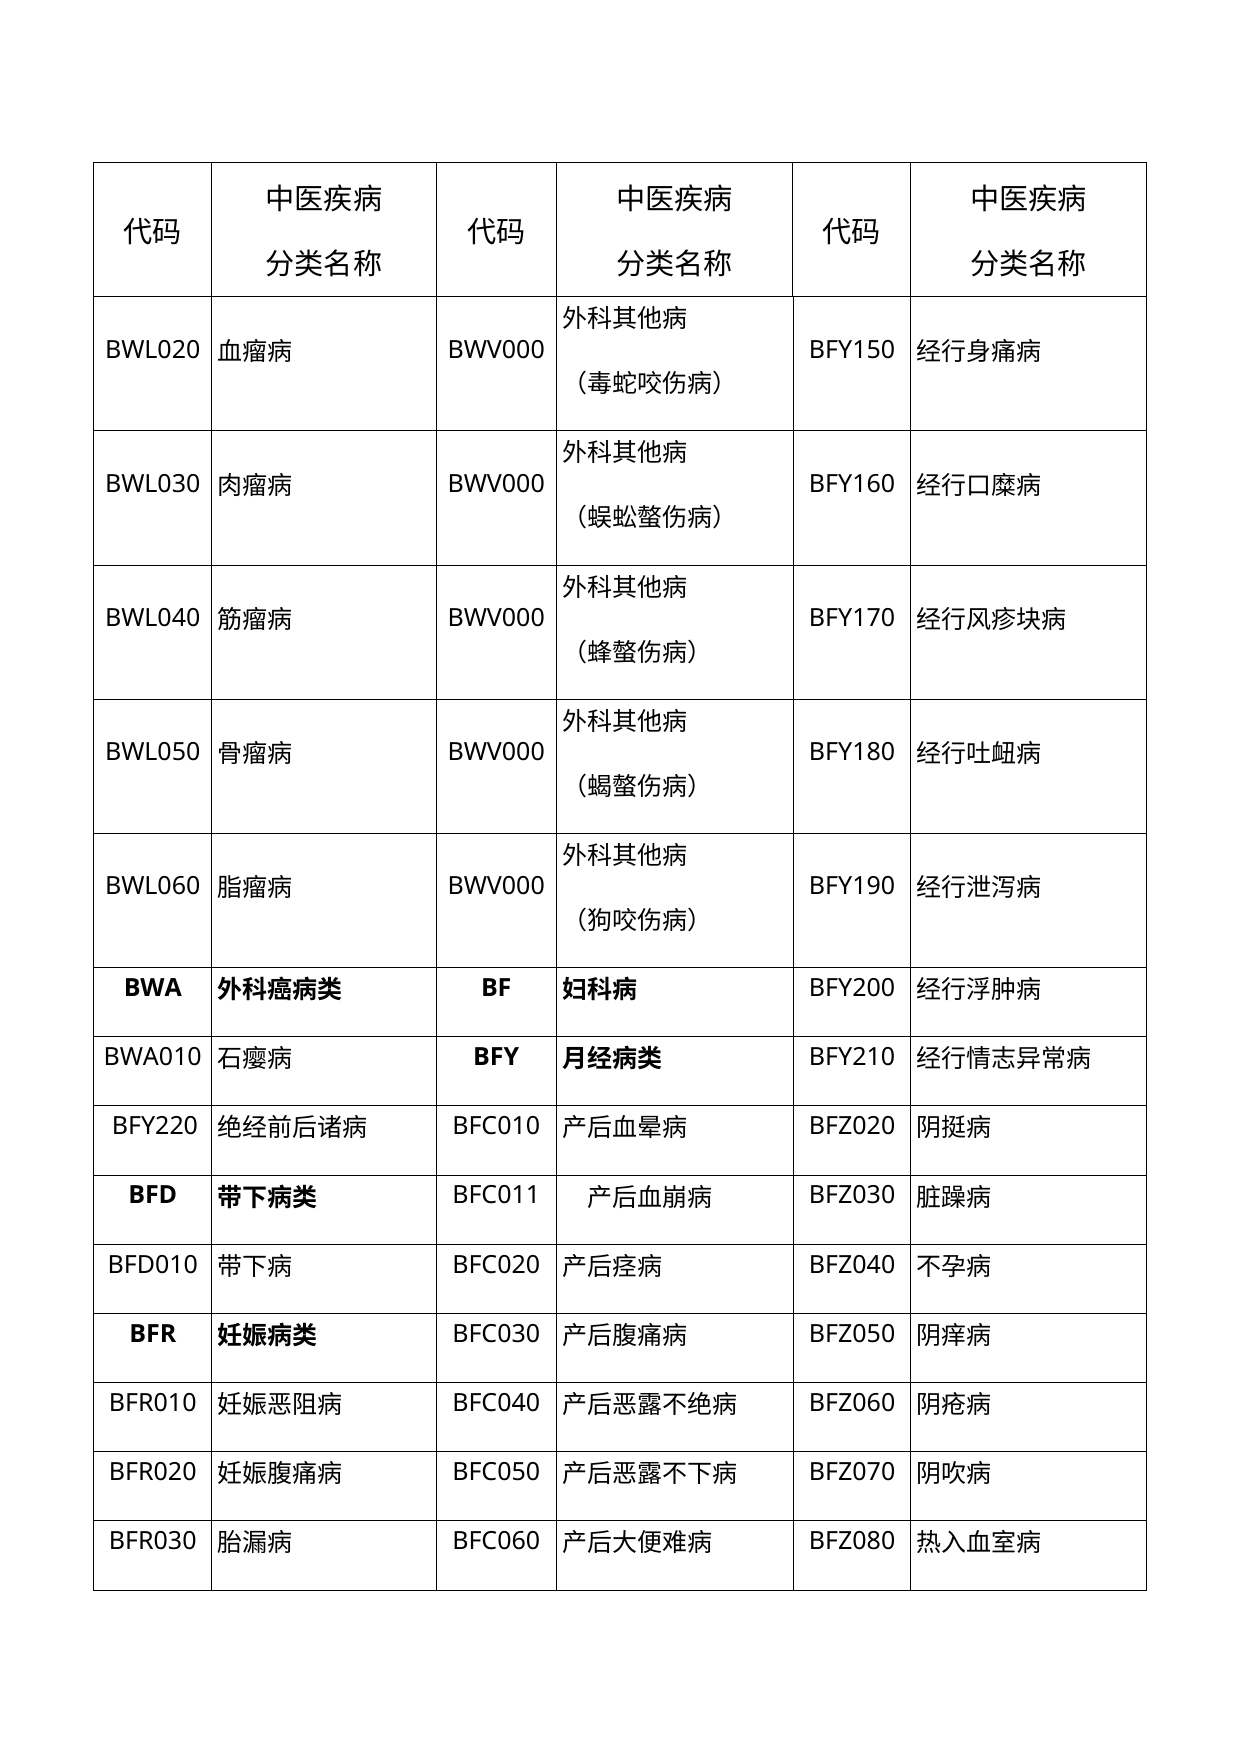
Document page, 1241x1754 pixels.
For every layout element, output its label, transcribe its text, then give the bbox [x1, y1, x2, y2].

table_cell 妇科病 [557, 968, 793, 1036]
table_cell 产后痉病 [557, 1245, 793, 1313]
table_cell BFZ040 [794, 1245, 910, 1313]
table_cell 外科其他病 （毒蛇咬伤病） [557, 297, 793, 430]
table_cell BWV000 [437, 297, 556, 430]
table_cell 绝经前后诸病 [212, 1106, 436, 1174]
table_cell BWL040 [94, 566, 211, 699]
table_cell BFR010 [94, 1383, 211, 1451]
table_cell BFY200 [794, 968, 910, 1036]
table_cell 经行身痛病 [911, 297, 1146, 430]
table_cell BFD [94, 1176, 211, 1244]
table_cell 经行口糜病 [911, 431, 1146, 564]
table_cell 妊娠腹痛病 [212, 1452, 436, 1520]
table_cell BFR [94, 1314, 211, 1382]
table_cell 产后大便难病 [557, 1521, 793, 1589]
table_cell 石瘿病 [212, 1037, 436, 1105]
table_cell BFY210 [794, 1037, 910, 1105]
table_cell 妊娠恶阻病 [212, 1383, 436, 1451]
table_cell BWL050 [94, 700, 211, 833]
table_cell 带下病 [212, 1245, 436, 1313]
table_cell BFC011 [437, 1176, 556, 1244]
table_cell 不孕病 [911, 1245, 1146, 1313]
table_header 中医疾病 分类名称 [911, 163, 1146, 296]
table_cell 月经病类 [557, 1037, 793, 1105]
table_cell BFZ020 [794, 1106, 910, 1174]
table_cell 外科其他病 （狗咬伤病） [557, 834, 793, 967]
table_cell 筋瘤病 [212, 566, 436, 699]
table_cell BFY150 [794, 297, 910, 430]
table_cell BWA010 [94, 1037, 211, 1105]
table_cell BFY160 [794, 431, 910, 564]
table_cell 脏躁病 [911, 1176, 1146, 1244]
table_header 中医疾病 分类名称 [557, 163, 792, 296]
table_cell 产后恶露不下病 [557, 1452, 793, 1520]
table_cell BFY190 [794, 834, 910, 967]
table_cell BFZ050 [794, 1314, 910, 1382]
table_cell BFC030 [437, 1314, 556, 1382]
table_cell BWV000 [437, 834, 556, 967]
table_cell 胎漏病 [212, 1521, 436, 1589]
table_cell 经行泄泻病 [911, 834, 1146, 967]
table_cell BFY [437, 1037, 556, 1105]
table_cell 外科癌病类 [212, 968, 436, 1036]
table_header 代码 [94, 163, 211, 296]
table_cell BFR030 [94, 1521, 211, 1589]
table_cell 热入血室病 [911, 1521, 1146, 1589]
table_cell 脂瘤病 [212, 834, 436, 967]
table_header 中医疾病 分类名称 [212, 163, 436, 296]
table_cell 经行情志异常病 [911, 1037, 1146, 1105]
table_cell 阴吹病 [911, 1452, 1146, 1520]
table_cell BF [437, 968, 556, 1036]
table_cell 经行吐衄病 [911, 700, 1146, 833]
table_cell BFC020 [437, 1245, 556, 1313]
table_header 代码 [437, 163, 556, 296]
table_cell 产后血晕病 [557, 1106, 793, 1174]
table_cell BWA [94, 968, 211, 1036]
table_cell 外科其他病 （蜈蚣螫伤病） [557, 431, 793, 564]
table_cell BWL020 [94, 297, 211, 430]
table_cell BWV000 [437, 431, 556, 564]
table_cell BFC010 [437, 1106, 556, 1174]
table_cell BFD010 [94, 1245, 211, 1313]
table_cell BFZ030 [794, 1176, 910, 1244]
table_cell 阴挺病 [911, 1106, 1146, 1174]
table_cell 骨瘤病 [212, 700, 436, 833]
table_cell BWL060 [94, 834, 211, 967]
table_cell 产后腹痛病 [557, 1314, 793, 1382]
table_cell BFY180 [794, 700, 910, 833]
table_cell BFY170 [794, 566, 910, 699]
table_cell 肉瘤病 [212, 431, 436, 564]
table_cell BFZ080 [794, 1521, 910, 1589]
table_cell BWV000 [437, 700, 556, 833]
table_cell 带下病类 [212, 1176, 436, 1244]
table_cell 产后恶露不绝病 [557, 1383, 793, 1451]
table_cell BFC060 [437, 1521, 556, 1589]
table_cell BFY220 [94, 1106, 211, 1174]
table_cell 产后血崩病 [557, 1176, 793, 1244]
table_cell 外科其他病 （蜂螫伤病） [557, 566, 793, 699]
table_header 代码 [793, 163, 910, 296]
table_cell 血瘤病 [212, 297, 436, 430]
table_cell BFR020 [94, 1452, 211, 1520]
table_cell BWV000 [437, 566, 556, 699]
table_cell BFZ070 [794, 1452, 910, 1520]
table_cell BFC050 [437, 1452, 556, 1520]
table_cell BFZ060 [794, 1383, 910, 1451]
table_cell 妊娠病类 [212, 1314, 436, 1382]
table_cell 阴疮病 [911, 1383, 1146, 1451]
table_cell 外科其他病 （蝎螫伤病） [557, 700, 793, 833]
table_cell 阴痒病 [911, 1314, 1146, 1382]
table_cell 经行浮肿病 [911, 968, 1146, 1036]
table_cell BFC040 [437, 1383, 556, 1451]
table_cell 经行风疹块病 [911, 566, 1146, 699]
table_cell BWL030 [94, 431, 211, 564]
